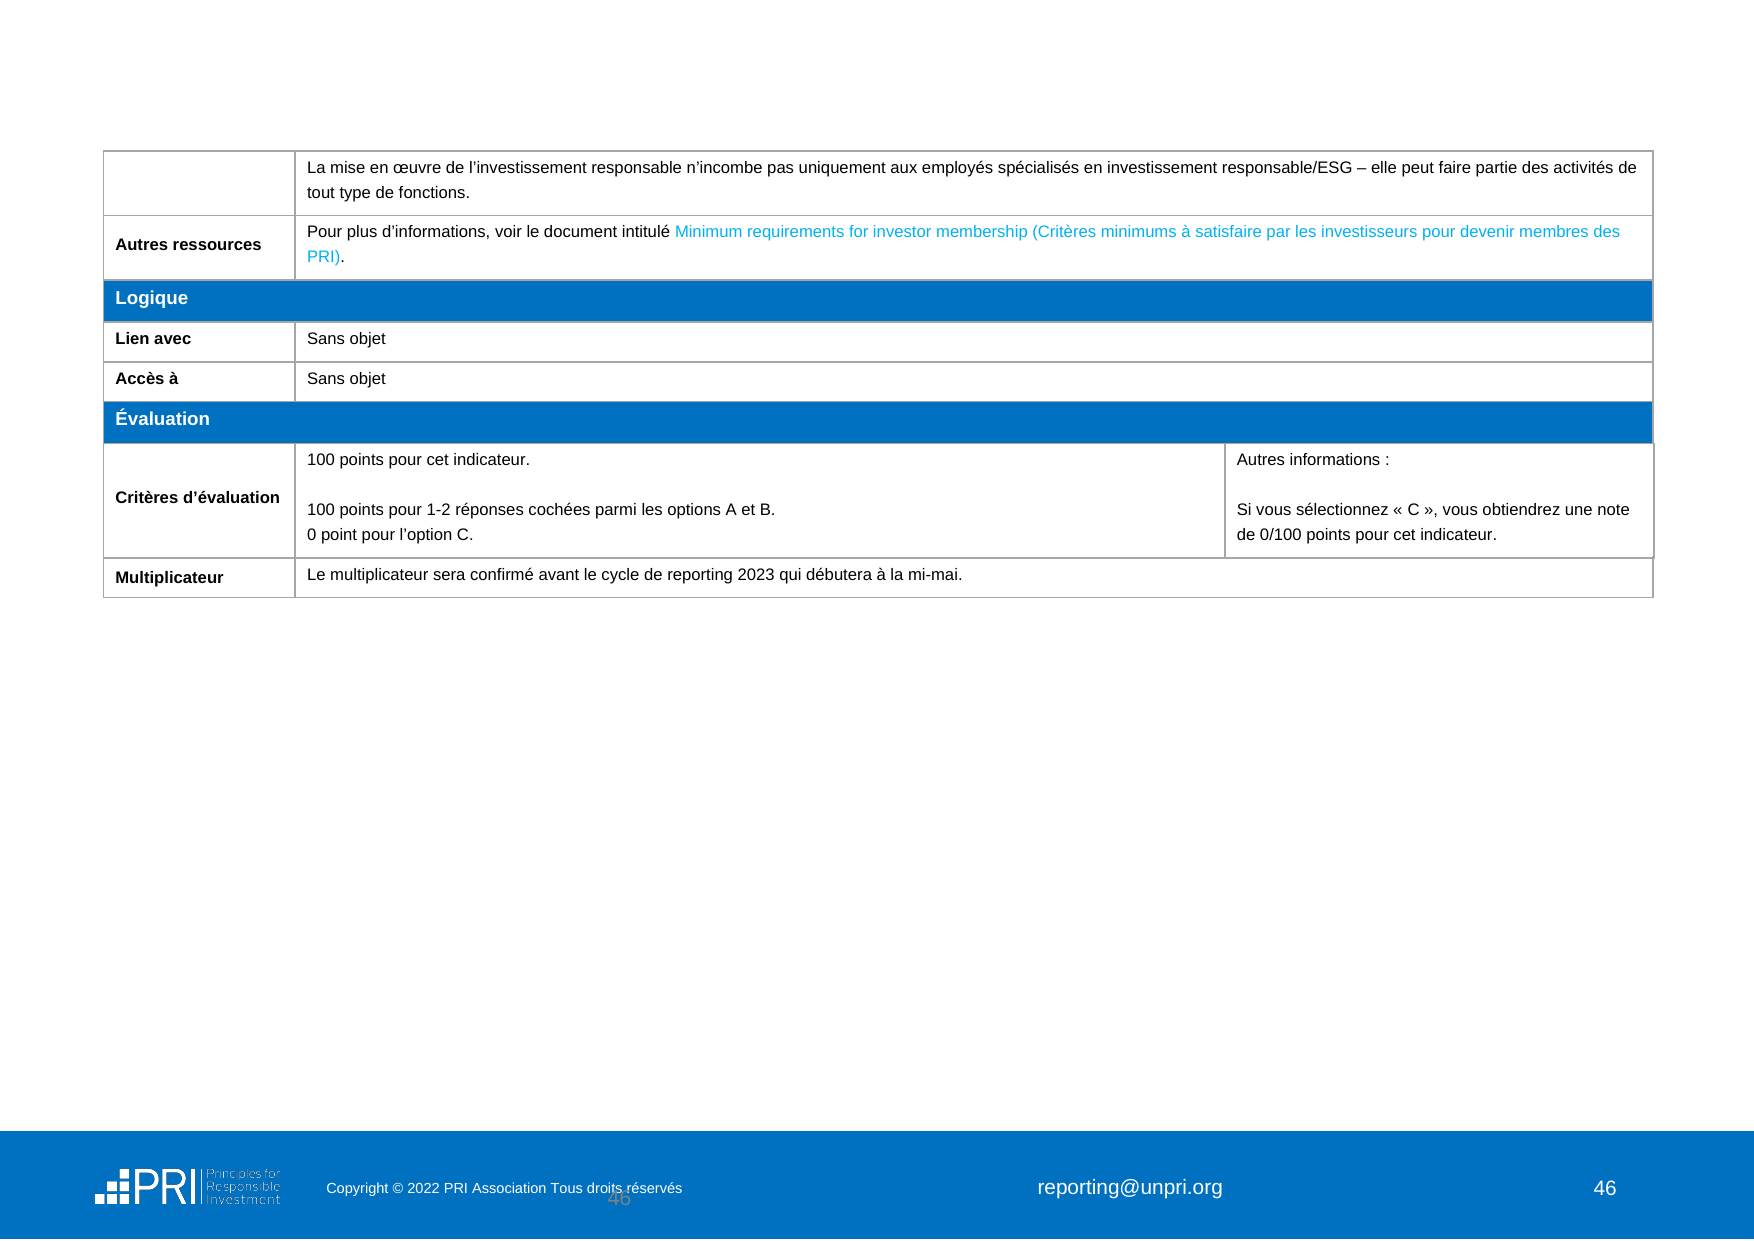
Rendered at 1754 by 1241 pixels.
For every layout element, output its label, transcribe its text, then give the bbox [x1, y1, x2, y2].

table_cell Autres informations : Si vous sélectionnez « C », vous obtiendrez une note de 0/100 points pour cet indicateur. [1226, 444, 1653, 557]
table_cell Le multiplicateur sera confirmé avant le cycle de reporting 2023 qui débutera à la mi-mai. [296, 559, 1652, 597]
table_cell Lien avec [104, 323, 294, 361]
table_cell Logique [104, 281, 1652, 321]
table_cell Accès à [104, 363, 294, 401]
table_cell Évaluation [104, 402, 1652, 443]
table_cell Critères d’évaluation [104, 444, 294, 557]
table_cell Sans objet [296, 363, 1652, 401]
table_cell Pour plus d’informations, voir le document intitulé Minimum requirements for investor membership (Critères minimums à satisfaire par les investisseurs pour devenir membres des PRI). [296, 216, 1652, 279]
table_cell Sans objet [296, 323, 1652, 361]
picture [92, 1166, 282, 1207]
table_cell Multiplicateur [104, 559, 294, 597]
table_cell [296, 152, 1652, 214]
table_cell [104, 152, 294, 214]
table_cell 100 points pour cet indicateur. 100 points pour 1-2 réponses cochées parmi les options A et B. 0 point pour l’option C. [296, 444, 1224, 557]
table_cell Autres ressources [104, 216, 294, 279]
